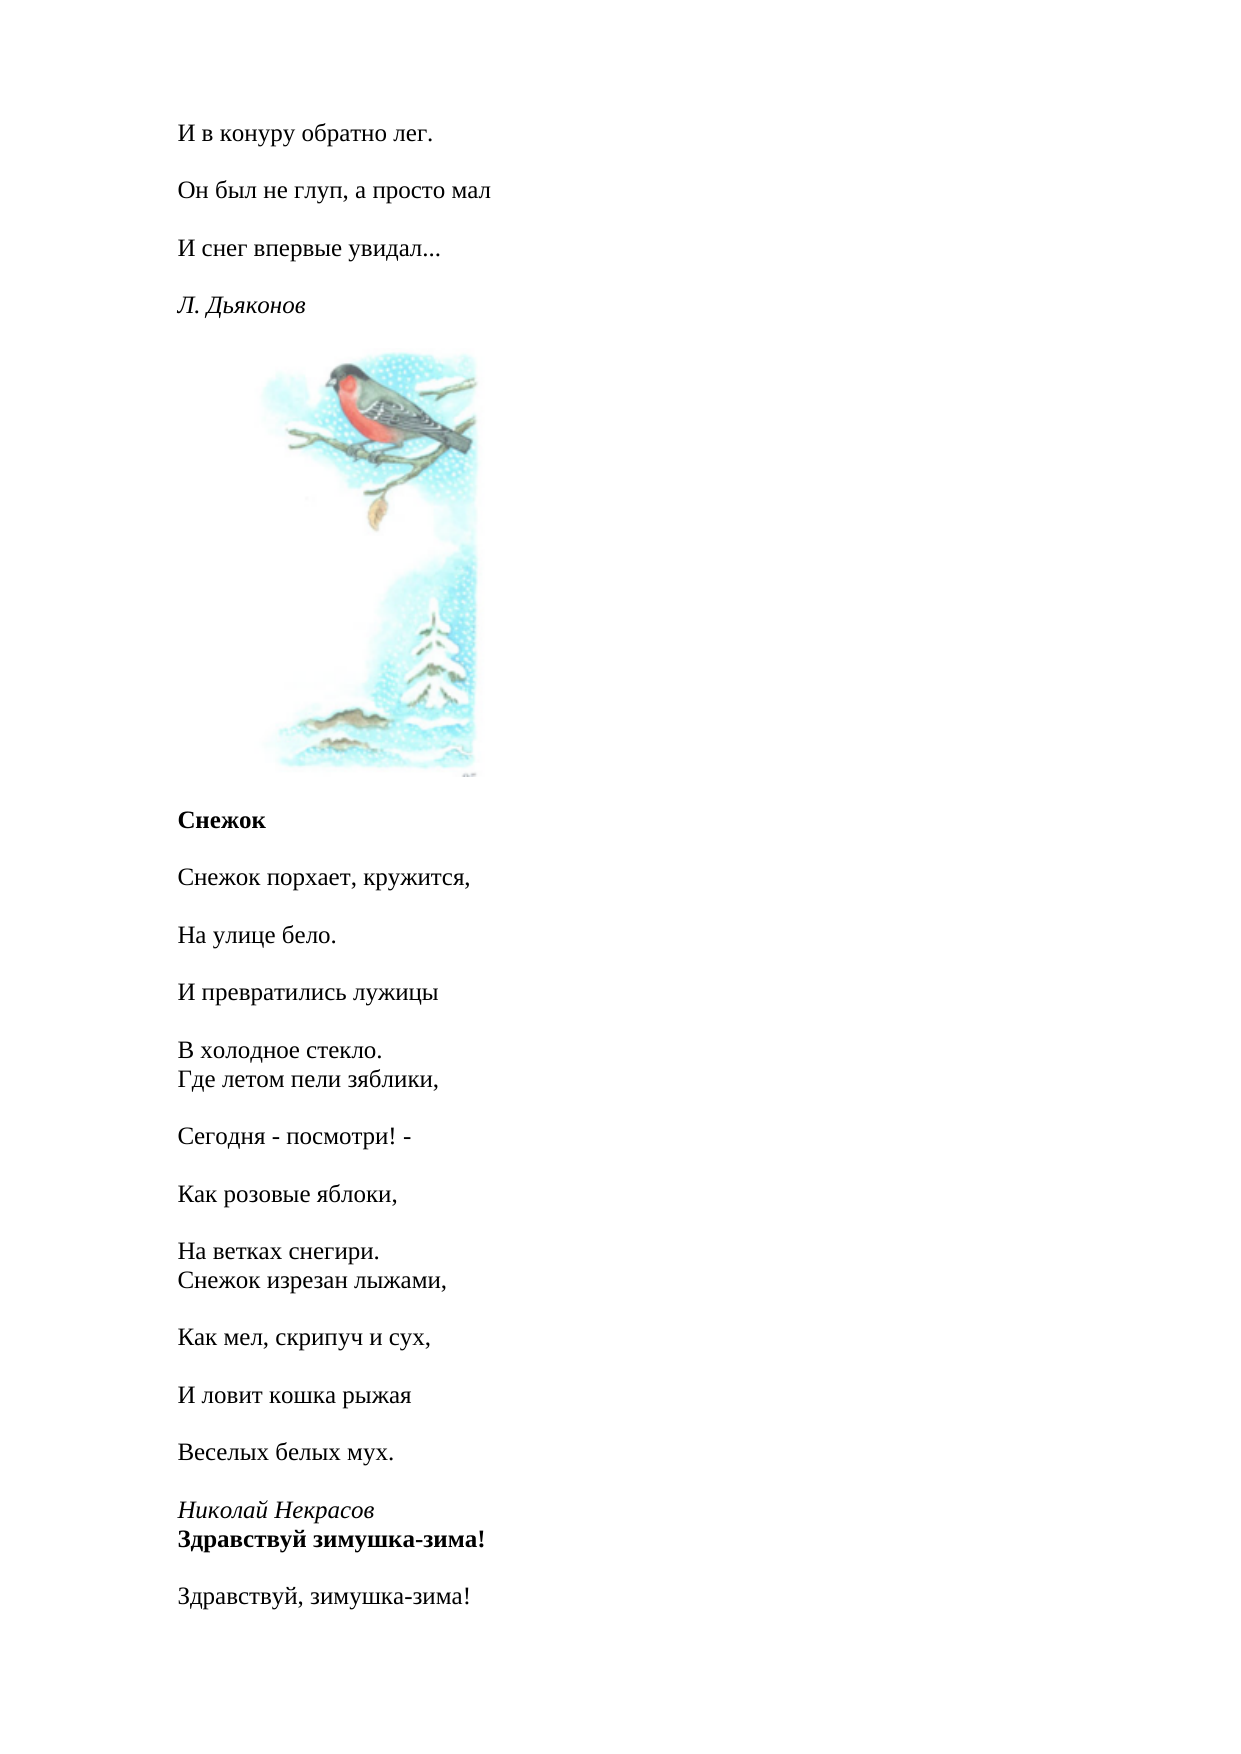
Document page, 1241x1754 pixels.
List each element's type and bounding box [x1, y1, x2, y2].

text [177, 118, 1152, 1610]
picture [177, 348, 492, 777]
